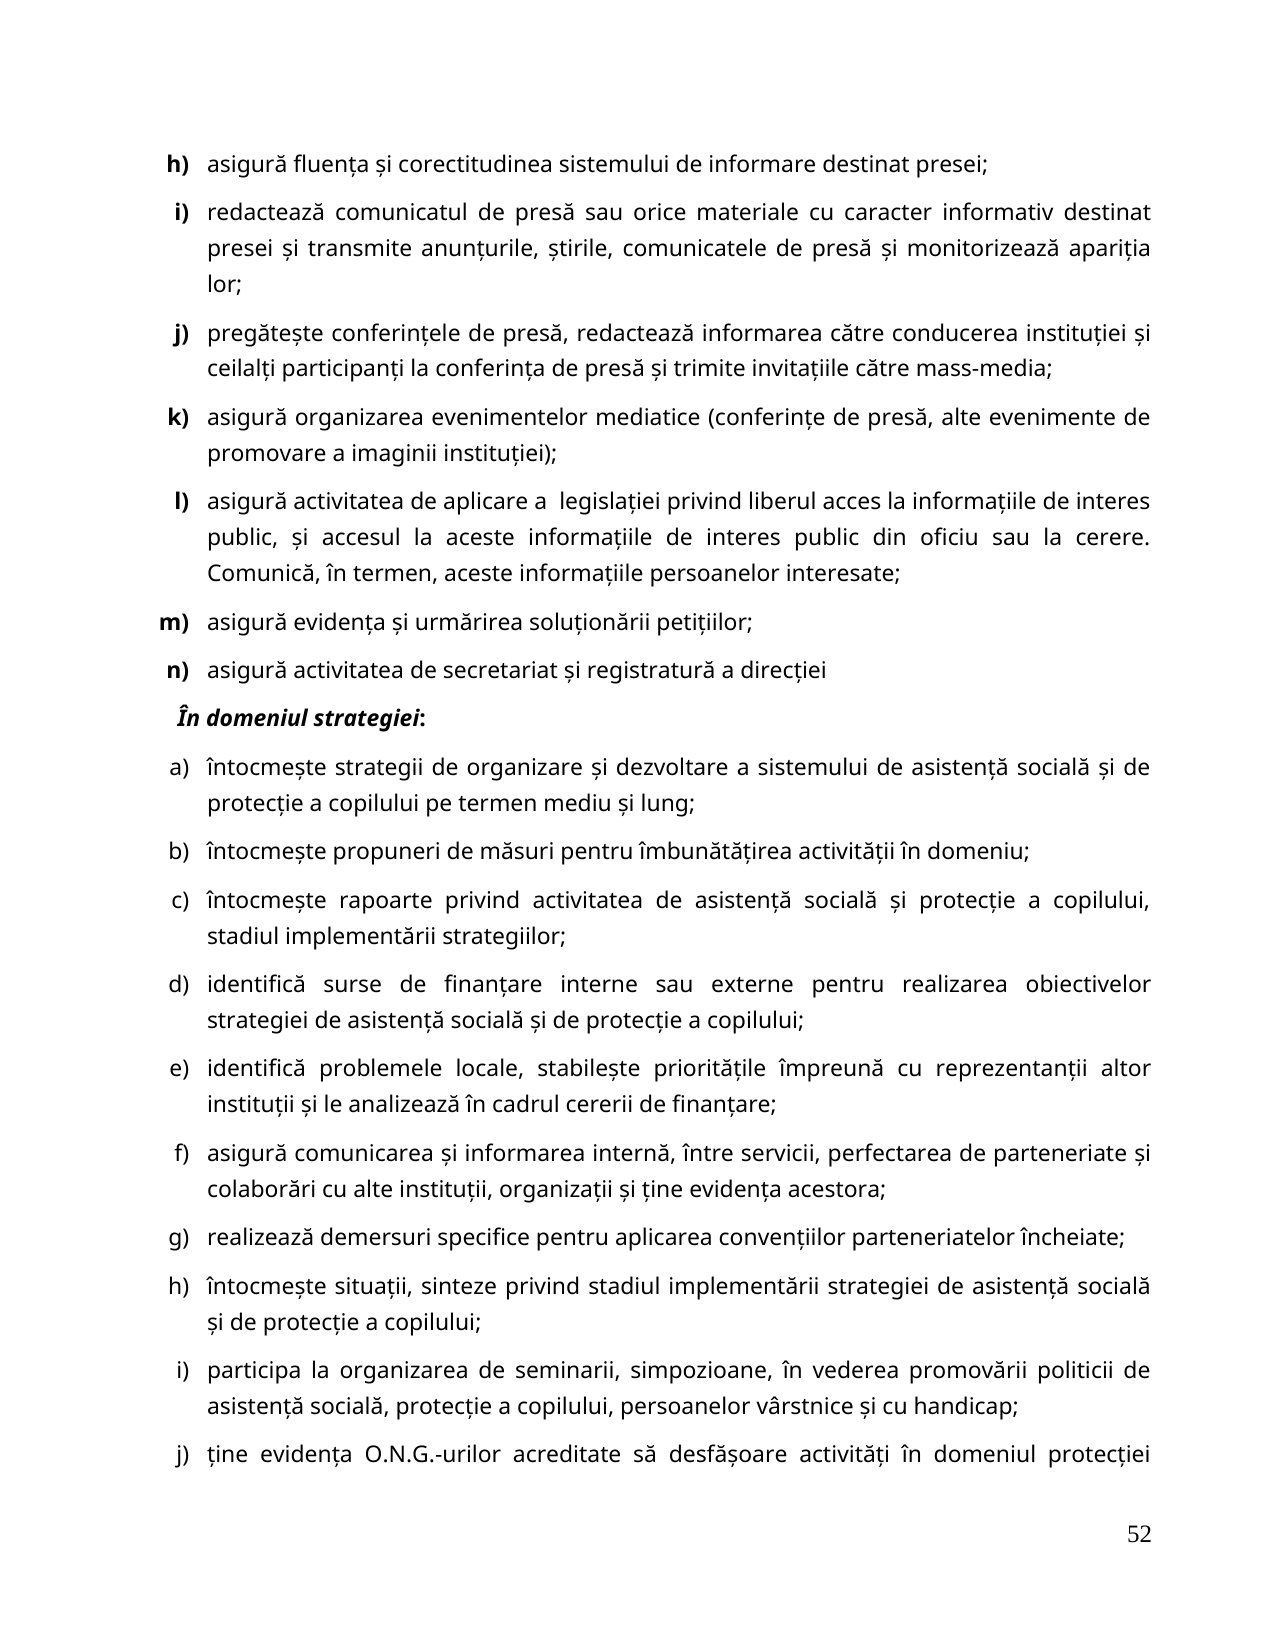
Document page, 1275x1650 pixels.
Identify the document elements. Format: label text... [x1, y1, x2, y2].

list pregăteşte conferinţele de presă, redactează informarea către conducerea instituţiei şi ceilalţi participanţi la conferinţa de presă şi trimite invitaţiile către mass-media; [189, 316, 1152, 384]
list întocmeşte propuneri de măsuri pentru îmbunătăţirea activităţii în domeniu; [189, 835, 1152, 866]
list asigură activitatea de aplicare a legislaţiei privind liberul acces la informaţiile de interes public, şi accesul la aceste informaţiile de interes public din oficiu sau la cerere. Comunică, în termen, aceste informaţiile persoanelor interesate; [189, 485, 1152, 588]
list asigură organizarea evenimentelor mediatice (conferinţe de presă, alte evenimente de promovare a imaginii instituţiei); [189, 401, 1152, 468]
list identifică problemele locale, stabileşte priorităţile împreună cu reprezentanţii altor instituţii şi le analizează în cadrul cererii de finanţare; [189, 1052, 1152, 1119]
list asigură fluenţa şi corectitudinea sistemului de informare destinat presei; [189, 148, 1152, 179]
list întocmeşte strategii de organizare şi dezvoltare a sistemului de asistenţă socială şi de protecţie a copilului pe termen mediu şi lung; [189, 751, 1152, 818]
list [189, 1438, 1152, 1469]
list asigură comunicarea şi informarea internă, între servicii, perfectarea de parteneriate şi colaborări cu alte instituţii, organizaţii şi ţine evidenţa acestora; [189, 1137, 1152, 1204]
list întocmeşte rapoarte privind activitatea de asistenţă socială şi protecţie a copilului, stadiul implementării strategiilor; [189, 884, 1152, 951]
list realizează demersuri specifice pentru aplicarea convenţiilor parteneriatelor încheiate; [189, 1221, 1152, 1252]
text În domeniul strategiei: [177, 702, 1152, 734]
list redactează comunicatul de presă sau orice materiale cu caracter informativ destinat presei şi transmite anunţurile, ştirile, comunicatele de presă şi monitorizează apariţia lor; [189, 196, 1152, 299]
list participa la organizarea de seminarii, simpozioane, în vederea promovării politicii de asistenţă socială, protecţie a copilului, persoanelor vârstnice şi cu handicap; [189, 1354, 1152, 1421]
list asigură evidenţa şi urmărirea soluţionării petiţiilor; [189, 606, 1152, 637]
list identifică surse de finanţare interne sau externe pentru realizarea obiectivelor strategiei de asistenţă socială şi de protecţie a copilului; [189, 968, 1152, 1035]
list asigură activitatea de secretariat și registratură a direcției [189, 654, 1152, 685]
list întocmeşte situaţii, sinteze privind stadiul implementării strategiei de asistenţă socială şi de protecţie a copilului; [189, 1269, 1152, 1337]
